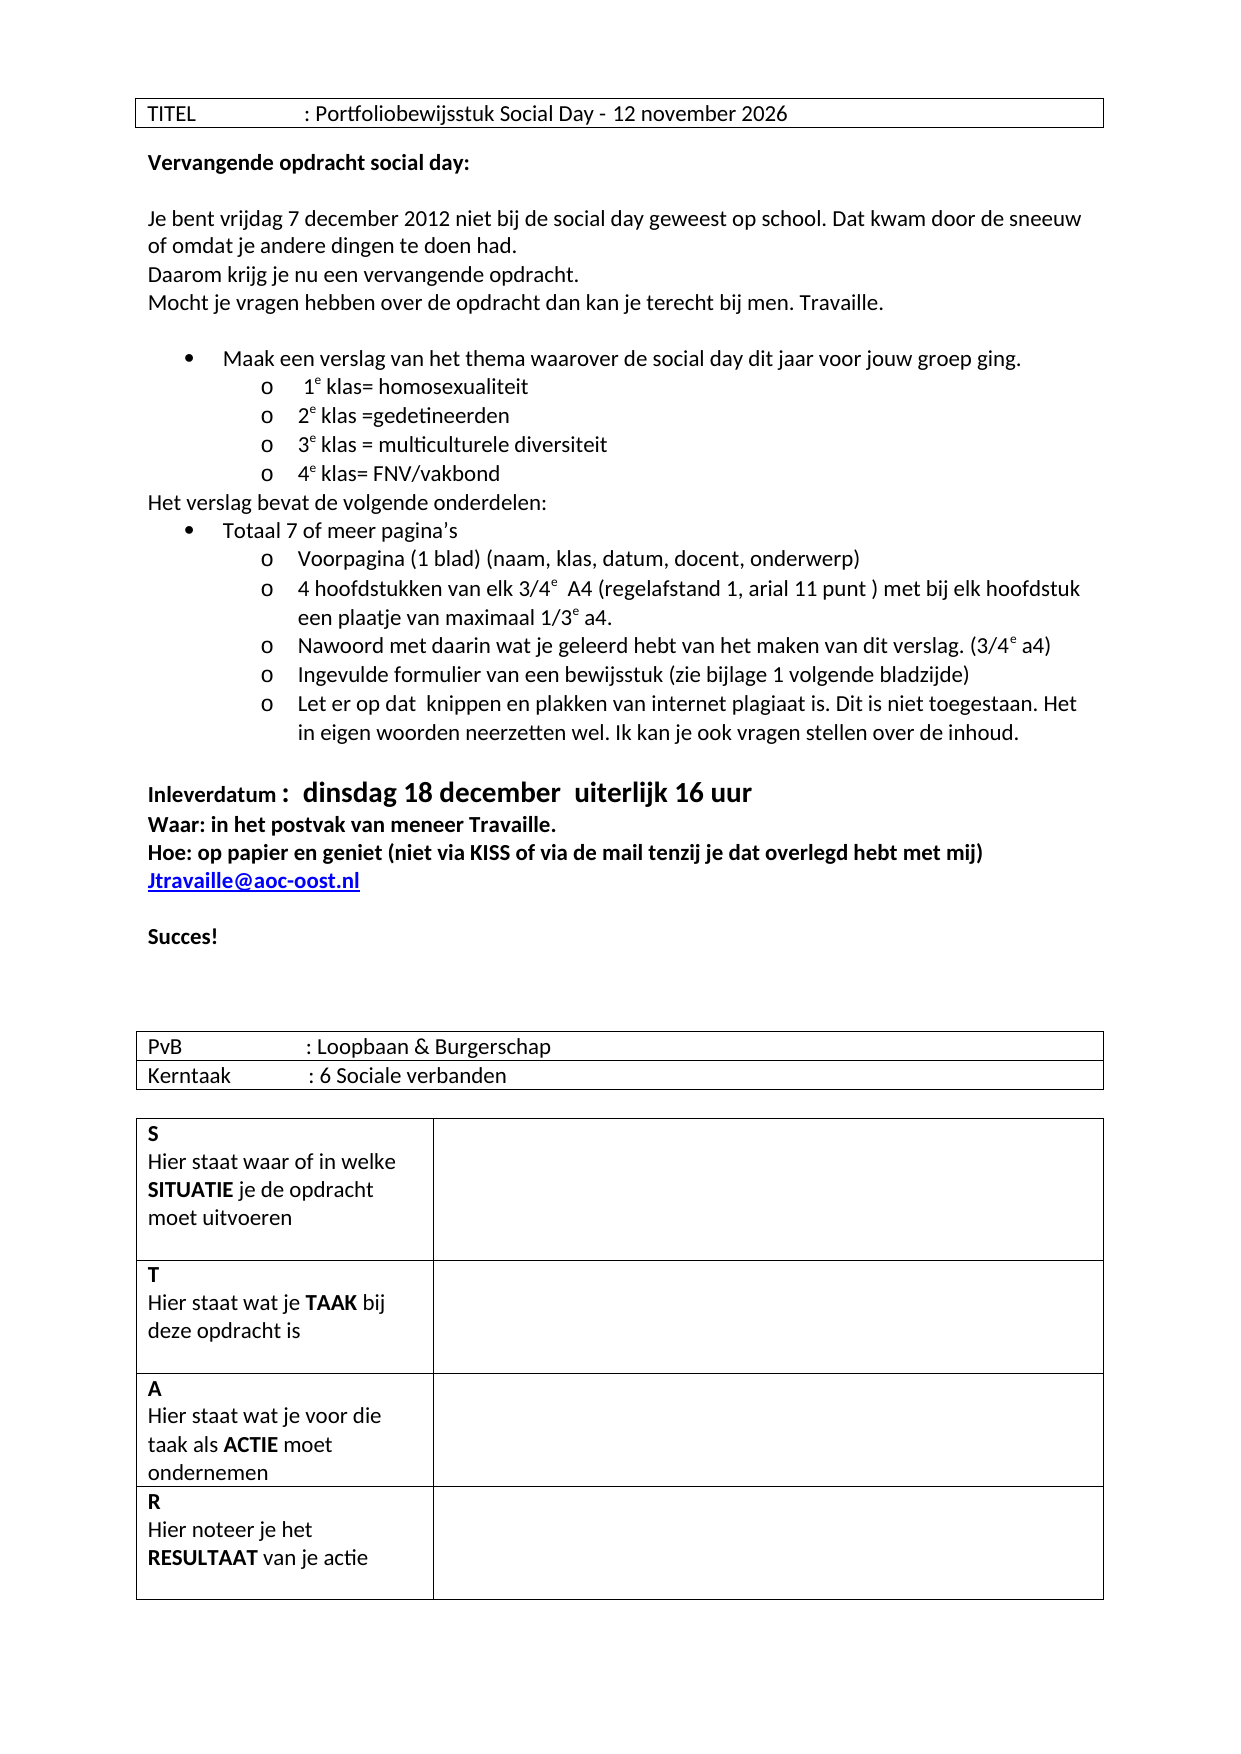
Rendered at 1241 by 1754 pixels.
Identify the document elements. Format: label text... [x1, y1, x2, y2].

text Inleverdatum : dinsdag 18 december uiterlijk 16 uur [148, 774, 1093, 810]
table_cell [434, 1261, 1103, 1373]
table_header PvB : Loopbaan & Burgerschap [137, 1032, 1103, 1060]
list 2e klas =gedetineerden [260, 401, 1093, 430]
list Voorpagina (1 blad) (naam, klas, datum, docent, onderwerp) [260, 544, 1093, 574]
text Hoe: op papier en geniet (niet via KISS of via de mail tenzij je dat overlegd hebt met mij) [148, 838, 1093, 866]
text Jtravaille@aoc-oost.nl [148, 866, 1093, 894]
table_header [434, 1119, 1103, 1259]
table_cell Kerntaak : 6 Sociale verbanden [137, 1061, 1103, 1089]
list 4 hoofdstukken van elk 3/4e A4 (regelafstand 1, arial 11 punt ) met bij elk hoofdstuk een plaatje van maximaal 1/3e a4. [260, 574, 1093, 631]
table_cell [434, 1487, 1103, 1599]
table_header S Hier staat waar of in welke SITUATIE je de opdracht moet uitvoeren [137, 1119, 433, 1259]
list 1e klas= homosexualiteit [260, 372, 1093, 401]
table_cell T Hier staat wat je TAAK bij deze opdracht is [137, 1261, 433, 1373]
list 4e klas= FNV/vakbond [260, 459, 1093, 488]
table_cell [434, 1374, 1103, 1486]
list Totaal 7 of meer pagina’s [185, 516, 1093, 544]
table_header TITEL : Portfoliobewijsstuk Social Day - 10 december 2012 [136, 99, 1103, 127]
list Ingevulde formulier van een bewijsstuk (zie bijlage 1 volgende bladzijde) [260, 660, 1093, 689]
list Nawoord met daarin wat je geleerd hebt van het maken van dit verslag. (3/4e a4) [260, 631, 1093, 660]
text Mocht je vragen hebben over de opdracht dan kan je terecht bij men. Travaille. [148, 288, 1093, 316]
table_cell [137, 1487, 433, 1599]
list 3e klas = multiculturele diversiteit [260, 430, 1093, 459]
text Succes! [148, 922, 1093, 950]
list Let er op dat knippen en plakken van internet plagiaat is. Dit is niet toegestaan. Het in eigen woorden neerzetten wel. Ik kan je ook vragen stellen over de inhoud. [260, 689, 1093, 746]
text Vervangende opdracht social day: [148, 148, 1093, 176]
text Je bent vrijdag 7 december 2012 niet bij de social day geweest op school. Dat kwam door de sneeuw of omdat je andere dingen te doen had. [148, 204, 1093, 260]
text Daarom krijg je nu een vervangende opdracht. [148, 260, 1093, 288]
text Het verslag bevat de volgende onderdelen: [148, 488, 1093, 516]
table_cell A Hier staat wat je voor die taak als ACTIE moet ondernemen [137, 1374, 433, 1486]
text Waar: in het postvak van meneer Travaille. [148, 810, 1093, 838]
list Maak een verslag van het thema waarover de social day dit jaar voor jouw groep ging. [185, 344, 1093, 372]
